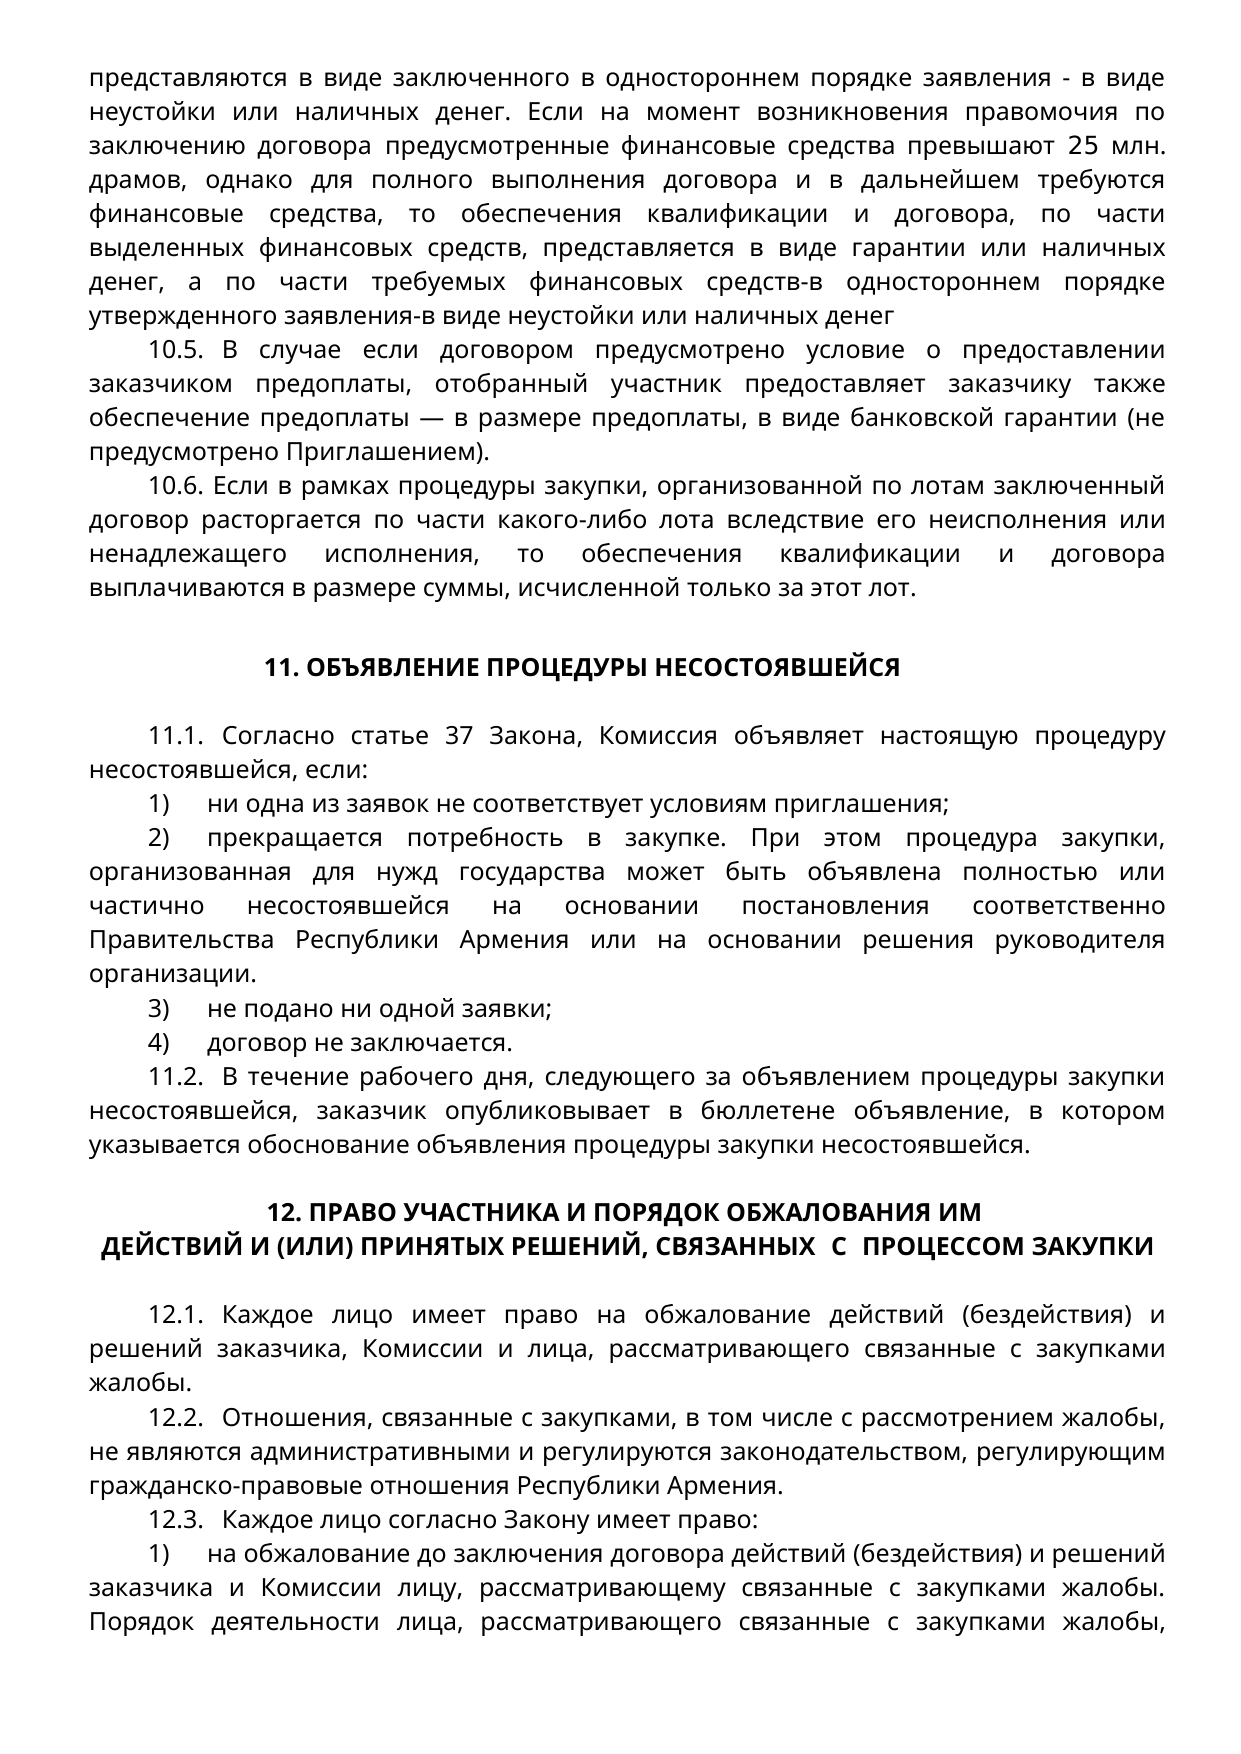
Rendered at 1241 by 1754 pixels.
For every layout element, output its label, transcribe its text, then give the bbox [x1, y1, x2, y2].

text 4) договор не заключается. [89, 1024, 1167, 1058]
text 11. ОБЪЯВЛЕНИЕ ПРОЦЕДУРЫ НЕСОСТОЯВШЕЙСЯ [89, 649, 1167, 684]
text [89, 59, 1167, 332]
text 12.2. Отношения, связанные с закупками, в том числе с рассмотрением жалобы, не являются административными и регулируются законодательством, регулирующим гражданско-правовые отношения Республики Армения. [89, 1399, 1167, 1501]
text 1) ни одна из заявок не соответствует условиям приглашения; [89, 786, 1167, 820]
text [89, 1535, 1167, 1638]
text 2) прекращается потребность в закупке. При этом процедура закупки, организованная для нужд государства может быть объявлена полностью или частично несостоявшейся на основании постановления соответственно Правительства Республики Армения или на основании решения руководителя организации. [89, 820, 1167, 990]
text 10.5. В случае если договором предусмотрено условие о предоставлении заказчиком предоплаты, отобранный участник предоставляет заказчику также обеспечение предоплаты — в размере предоплаты, в виде банковской гарантии (не предусмотрено Приглашением). [89, 332, 1167, 468]
text 11.1. Согласно статье 37 Закона, Комиссия объявляет настоящую процедуру несостоявшейся, если: [89, 718, 1167, 786]
text 12.3. Каждое лицо согласно Закону имеет право: [89, 1501, 1167, 1535]
text 10.6. Если в рамках процедуры закупки, организованной по лотам заключенный договор расторгается по части какого-либо лота вследствие его неисполнения или ненадлежащего исполнения, то обеспечения квалификации и договора выплачиваются в размере суммы, исчисленной только за этот лот. [89, 468, 1167, 604]
text 12.1. Каждое лицо имеет право на обжалование действий (бездействия) и решений заказчика, Комиссии и лица, рассматривающего связанные с закупками жалобы. [89, 1297, 1167, 1399]
text 11.2. В течение рабочего дня, следующего за объявлением процедуры закупки несостоявшейся, заказчик опубликовывает в бюллетене объявление, в котором указывается обоснование объявления процедуры закупки несостоявшейся. [89, 1058, 1167, 1161]
text 3) не подано ни одной заявки; [89, 990, 1167, 1024]
text 12. ПРАВО УЧАСТНИКА И ПОРЯДОК ОБЖАЛОВАНИЯ ИМ ДЕЙСТВИЙ И (ИЛИ) ПРИНЯТЫХ РЕШЕНИЙ, СВЯЗАННЫХ С ПРОЦЕССОМ ЗАКУПКИ [89, 1194, 1167, 1263]
